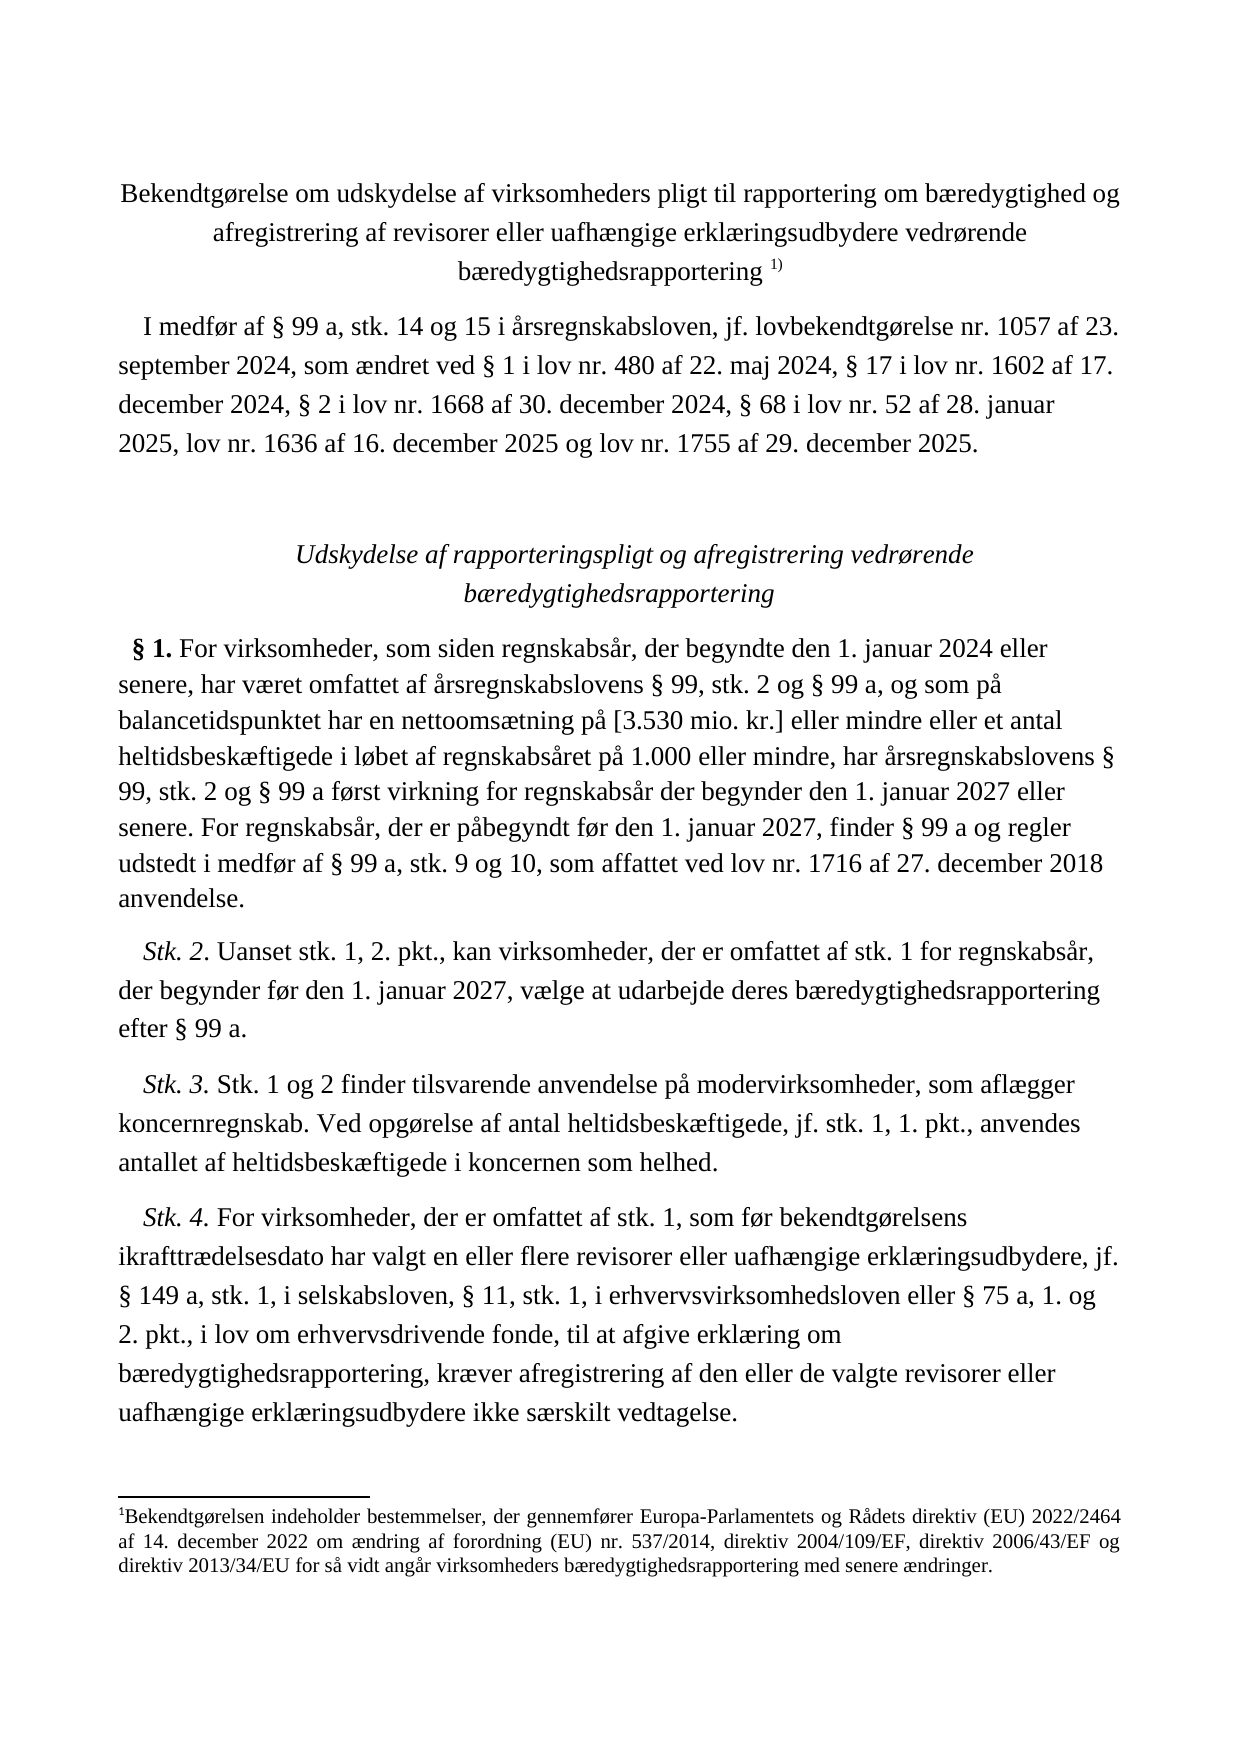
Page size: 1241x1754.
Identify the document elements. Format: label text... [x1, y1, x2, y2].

text Stk. 4. For virksomheder, der er omfattet af stk. 1, som før bekendtgørelsens ikrafttrædelsesdato har valgt en eller flere revisorer eller uafhængige erklæringsudbydere, jf. § 149 a, stk. 1, i selskabsloven, § 11, stk. 1, i erhvervsvirksomhedsloven eller § 75 a, 1. og 2. pkt., i lov om erhvervsdrivende fonde, til at afgive erklæring om bæredygtighedsrapportering, kræver afregistrering af den eller de valgte revisorer eller uafhængige erklæringsudbydere ikke særskilt vedtagelse. [118, 1201, 1122, 1427]
text Stk. 3. Stk. 1 og 2 finder tilsvarende anvendelse på modervirksomheder, som aflægger koncernregnskab. Ved opgørelse af antal heltidsbeskæftigede, jf. stk. 1, 1. pkt., anvendes antallet af heltidsbeskæftigede i koncernen som helhed. [118, 1068, 1122, 1177]
text § 1. For virksomheder, som siden regnskabsår, der begyndte den 1. januar 2024 eller senere, har været omfattet af årsregnskabslovens § 99, stk. 2 og § 99 a, og som på balancetidspunktet har en nettoomsætning på [3.530 mio. kr.] eller mindre eller et antal heltidsbeskæftigede i løbet af regnskabsåret på 1.000 eller mindre, har årsregnskabslovens § 99, stk. 2 og § 99 a først virkning for regnskabsår der begynder den 1. januar 2027 eller senere. For regnskabsår, der er påbegyndt før den 1. januar 2027, finder § 99 a og regler udstedt i medfør af § 99 a, stk. 9 og 10, som affattet ved lov nr. 1716 af 27. december 2018 anvendelse. [118, 632, 1122, 914]
text Bekendtgørelse om udskydelse af virksomheders pligt til rapportering om bæredygtighed og afregistrering af revisorer eller uafhængige erklæringsudbydere vedrørende bæredygtighedsrapportering ) [118, 177, 1122, 286]
text Stk. 2. Uanset stk. 1, 2. pkt., kan virksomheder, der er omfattet af stk. 1 for regnskabsår, der begynder før den 1. januar 2027, vælge at udarbejde deres bæredygtighedsrapportering efter § 99 a. [118, 935, 1122, 1044]
text Udskydelse af rapporteringspligt og afregistrering vedrørende bæredygtighedsrapportering [118, 538, 1122, 608]
text I medfør af § 99 a, stk. 14 og 15 i årsregnskabsloven, jf. lovbekendtgørelse nr. 1057 af 23. september 2024, som ændret ved § 1 i lov nr. 480 af 22. maj 2024, § 17 i lov nr. 1602 af 17. december 2024, § 2 i lov nr. 1668 af 30. december 2024, § 68 i lov nr. 52 af 28. januar 2025, lov nr. 1636 af 16. december 2025 og lov nr. 1755 af 29. december 2025. [118, 310, 1122, 458]
